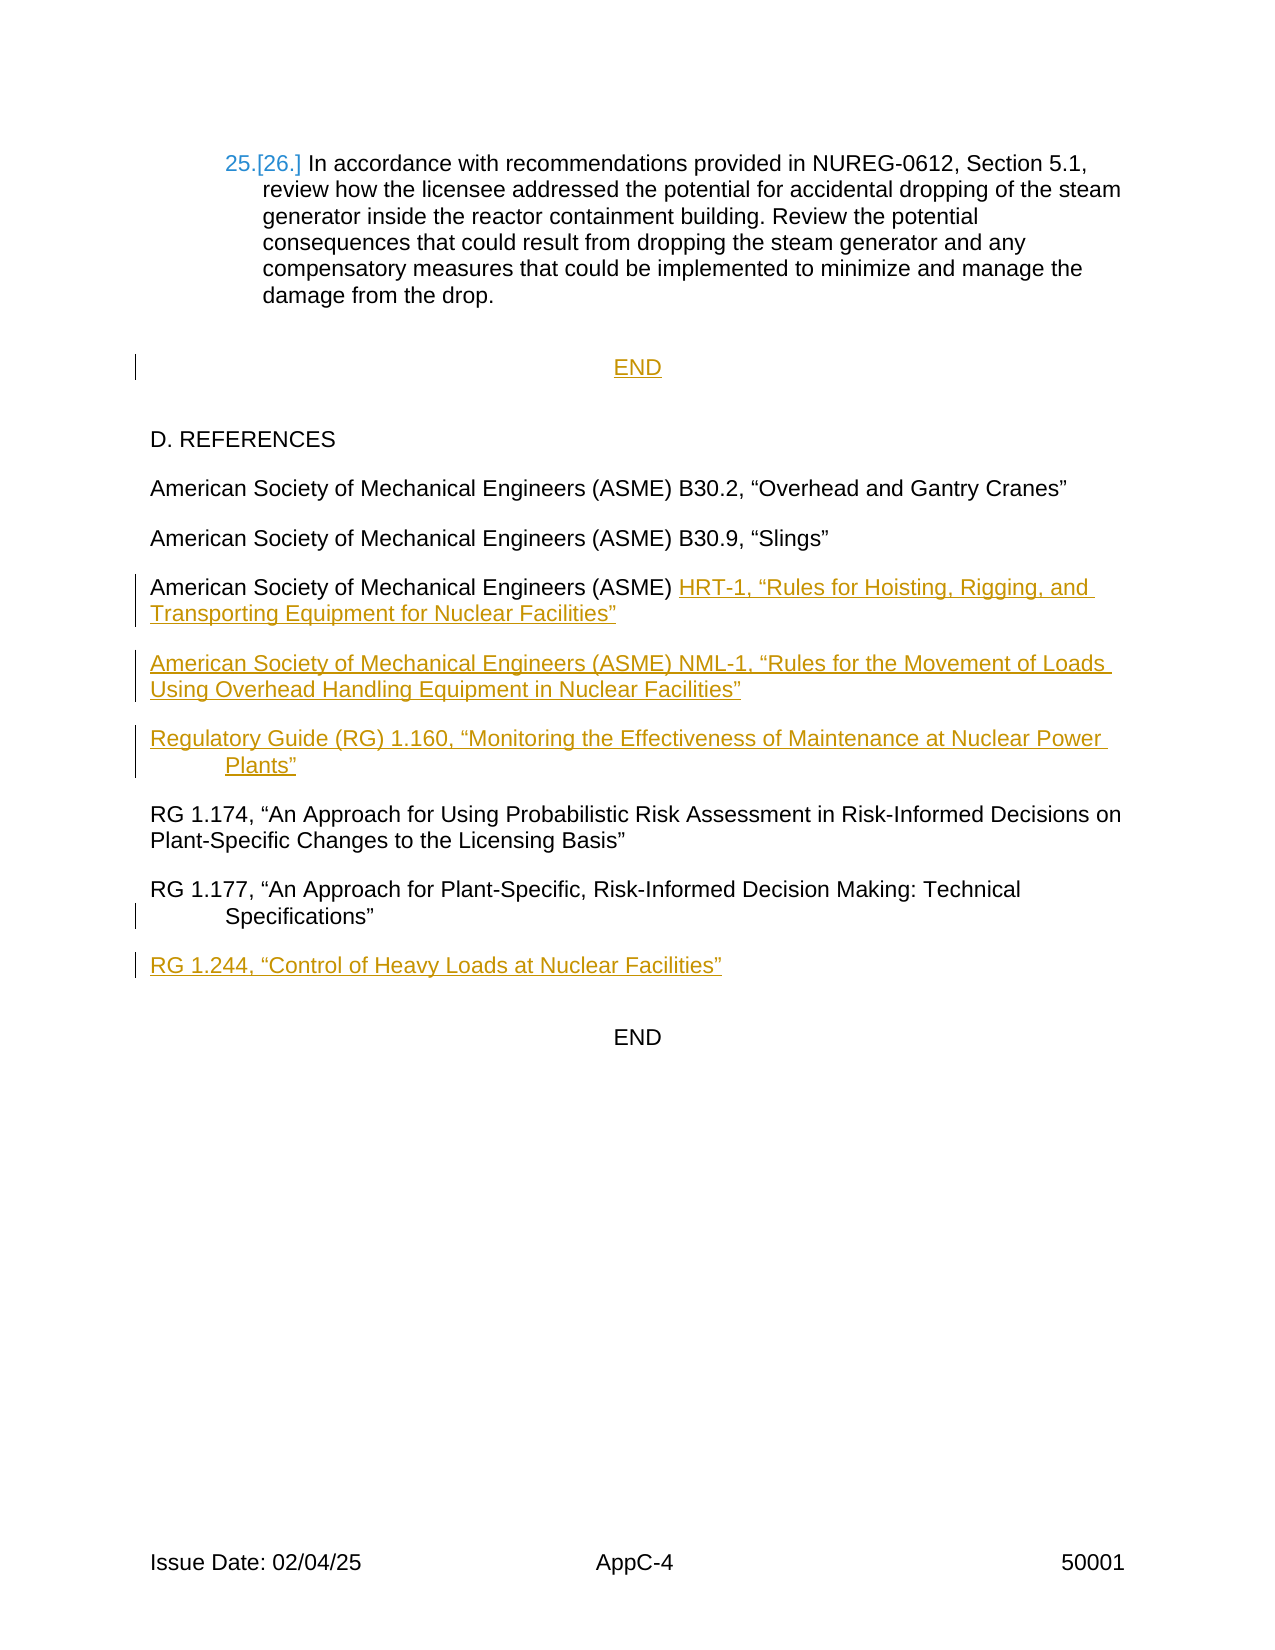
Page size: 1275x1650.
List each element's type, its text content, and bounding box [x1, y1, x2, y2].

text American Society of Mechanical Engineers (ASME) B30.2, “Overhead and Gantry Cranes” [150, 475, 1125, 502]
text American Society of Mechanical Engineers (ASME) [150, 574, 1125, 627]
list In accordance with recommendations provided in NUREG-0612, Section 5.1, review how the licensee addressed the potential for accidental dropping of the steam generator inside the reactor containment building. Review the potential consequences that could result from dropping the steam generator and any compensatory measures that could be implemented to minimize and manage the damage from the drop. [225, 150, 1125, 308]
text RG 1.174, “An Approach for Using Probabilistic Risk Assessment in Risk-Informed Decisions on Plant-Specific Changes to the Licensing Basis” [150, 801, 1125, 853]
subtitle D. REFERENCES [150, 426, 1125, 452]
text RG 1.177, “An Approach for Plant-Specific, Risk-Informed Decision Making: Technical Specifications” [150, 876, 1125, 929]
text END [150, 1024, 1125, 1051]
text American Society of Mechanical Engineers (ASME) B30.9, “Slings” [150, 525, 1125, 551]
